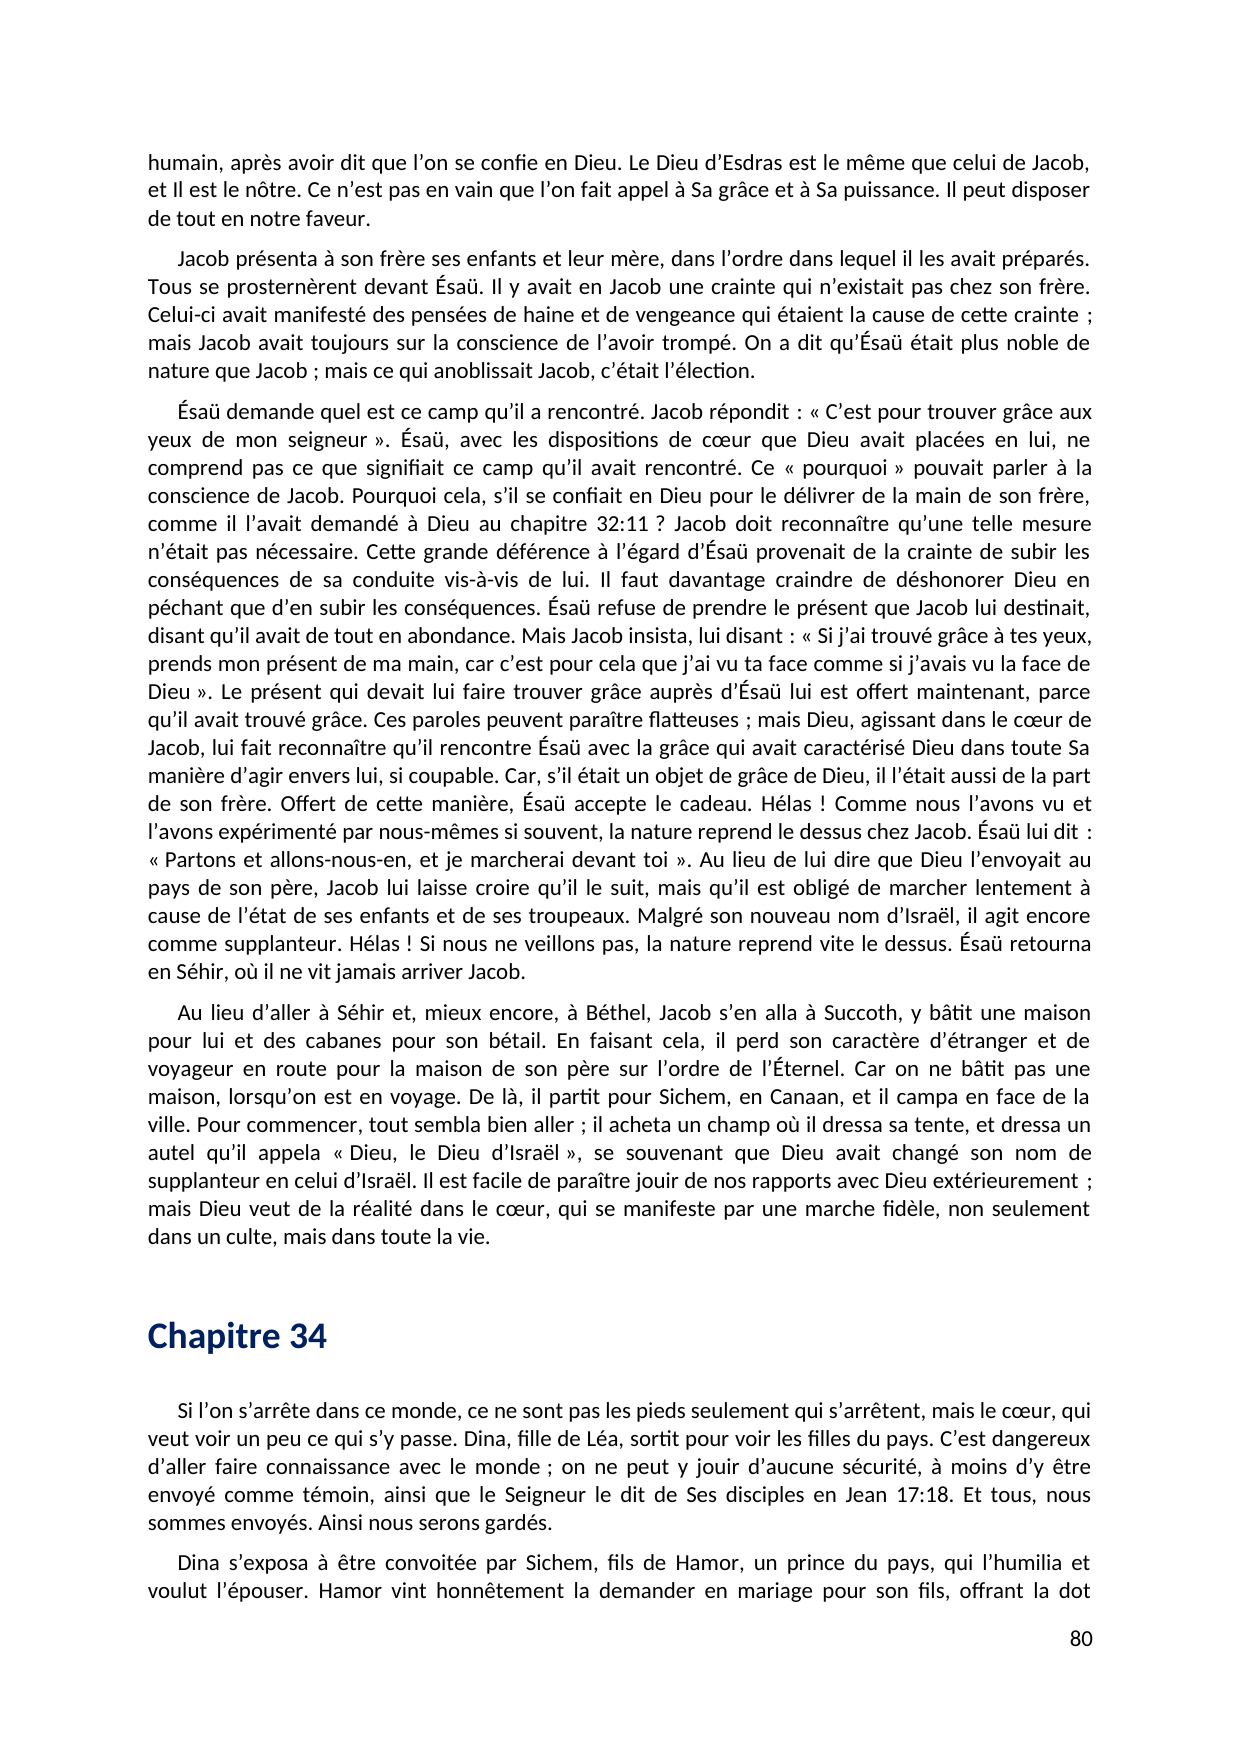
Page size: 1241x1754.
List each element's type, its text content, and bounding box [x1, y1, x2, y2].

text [148, 148, 1093, 232]
text Jacob présenta à son frère ses enfants et leur mère, dans l’ordre dans lequel il les avait préparés. Tous se prosternèrent devant Ésaü. Il y avait en Jacob une crainte qui n’existait pas chez son frère. Celui-ci avait manifesté des pensées de haine et de vengeance qui étaient la cause de cette crainte ; mais Jacob avait toujours sur la conscience de l’avoir trompé. On a dit qu’Ésaü était plus noble de nature que Jacob ; mais ce qui anoblissait Jacob, c’était l’élection. [148, 244, 1093, 384]
text Ésaü demande quel est ce camp qu’il a rencontré. Jacob répondit : « C’est pour trouver grâce aux yeux de mon seigneur ». Ésaü, avec les dispositions de cœur que Dieu avait placées en lui, ne comprend pas ce que signifiait ce camp qu’il avait rencontré. Ce « pourquoi » pouvait parler à la conscience de Jacob. Pourquoi cela, s’il se confiait en Dieu pour le délivrer de la main de son frère, comme il l’avait demandé à Dieu au chapitre 32:11 ? Jacob doit reconnaître qu’une telle mesure n’était pas nécessaire. Cette grande déférence à l’égard d’Ésaü provenait de la crainte de subir les conséquences de sa conduite vis-à-vis de lui. Il faut davantage craindre de déshonorer Dieu en péchant que d’en subir les conséquences. Ésaü refuse de prendre le présent que Jacob lui destinait, disant qu’il avait de tout en abondance. Mais Jacob insista, lui disant : « Si j’ai trouvé grâce à tes yeux, prends mon présent de ma main, car c’est pour cela que j’ai vu ta face comme si j’avais vu la face de Dieu ». Le présent qui devait lui faire trouver grâce auprès d’Ésaü lui est offert maintenant, parce qu’il avait trouvé grâce. Ces paroles peuvent paraître flatteuses ; mais Dieu, agissant dans le cœur de Jacob, lui fait reconnaître qu’il rencontre Ésaü avec la grâce qui avait caractérisé Dieu dans toute Sa manière d’agir envers lui, si coupable. Car, s’il était un objet de grâce de Dieu, il l’était aussi de la part de son frère. Offert de cette manière, Ésaü accepte le cadeau. Hélas ! Comme nous l’avons vu et l’avons expérimenté par nous-mêmes si souvent, la nature reprend le dessus chez Jacob. Ésaü lui dit : « Partons et allons-nous-en, et je marcherai devant toi ». Au lieu de lui dire que Dieu l’envoyait au pays de son père, Jacob lui laisse croire qu’il le suit, mais qu’il est obligé de marcher lentement à cause de l’état de ses enfants et de ses troupeaux. Malgré son nouveau nom d’Israël, il agit encore comme supplanteur. Hélas ! Si nous ne veillons pas, la nature reprend vite le dessus. Ésaü retourna en Séhir, où il ne vit jamais arriver Jacob. [148, 397, 1093, 985]
text Au lieu d’aller à Séhir et, mieux encore, à Béthel, Jacob s’en alla à Succoth, y bâtit une maison pour lui et des cabanes pour son bétail. En faisant cela, il perd son caractère d’étranger et de voyageur en route pour la maison de son père sur l’ordre de l’Éternel. Car on ne bâtit pas une maison, lorsqu’on est en voyage. De là, il partit pour Sichem, en Canaan, et il campa en face de la ville. Pour commencer, tout sembla bien aller ; il acheta un champ où il dressa sa tente, et dressa un autel qu’il appela « Dieu, le Dieu d’Israël », se souvenant que Dieu avait changé son nom de supplanteur en celui d’Israël. Il est facile de paraître jouir de nos rapports avec Dieu extérieurement ; mais Dieu veut de la réalité dans le cœur, qui se manifeste par une marche fidèle, non seulement dans un culte, mais dans toute la vie. [148, 998, 1093, 1250]
subtitle Chapitre 34 [148, 1312, 1093, 1358]
text Si l’on s’arrête dans ce monde, ce ne sont pas les pieds seulement qui s’arrêtent, mais le cœur, qui veut voir un peu ce qui s’y passe. Dina, fille de Léa, sortit pour voir les filles du pays. C’est dangereux d’aller faire connaissance avec le monde ; on ne peut y jouir d’aucune sécurité, à moins d’y être envoyé comme témoin, ainsi que le Seigneur le dit de Ses disciples en Jean 17:18. Et tous, nous sommes envoyés. Ainsi nous serons gardés. [148, 1396, 1093, 1536]
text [148, 1548, 1093, 1604]
